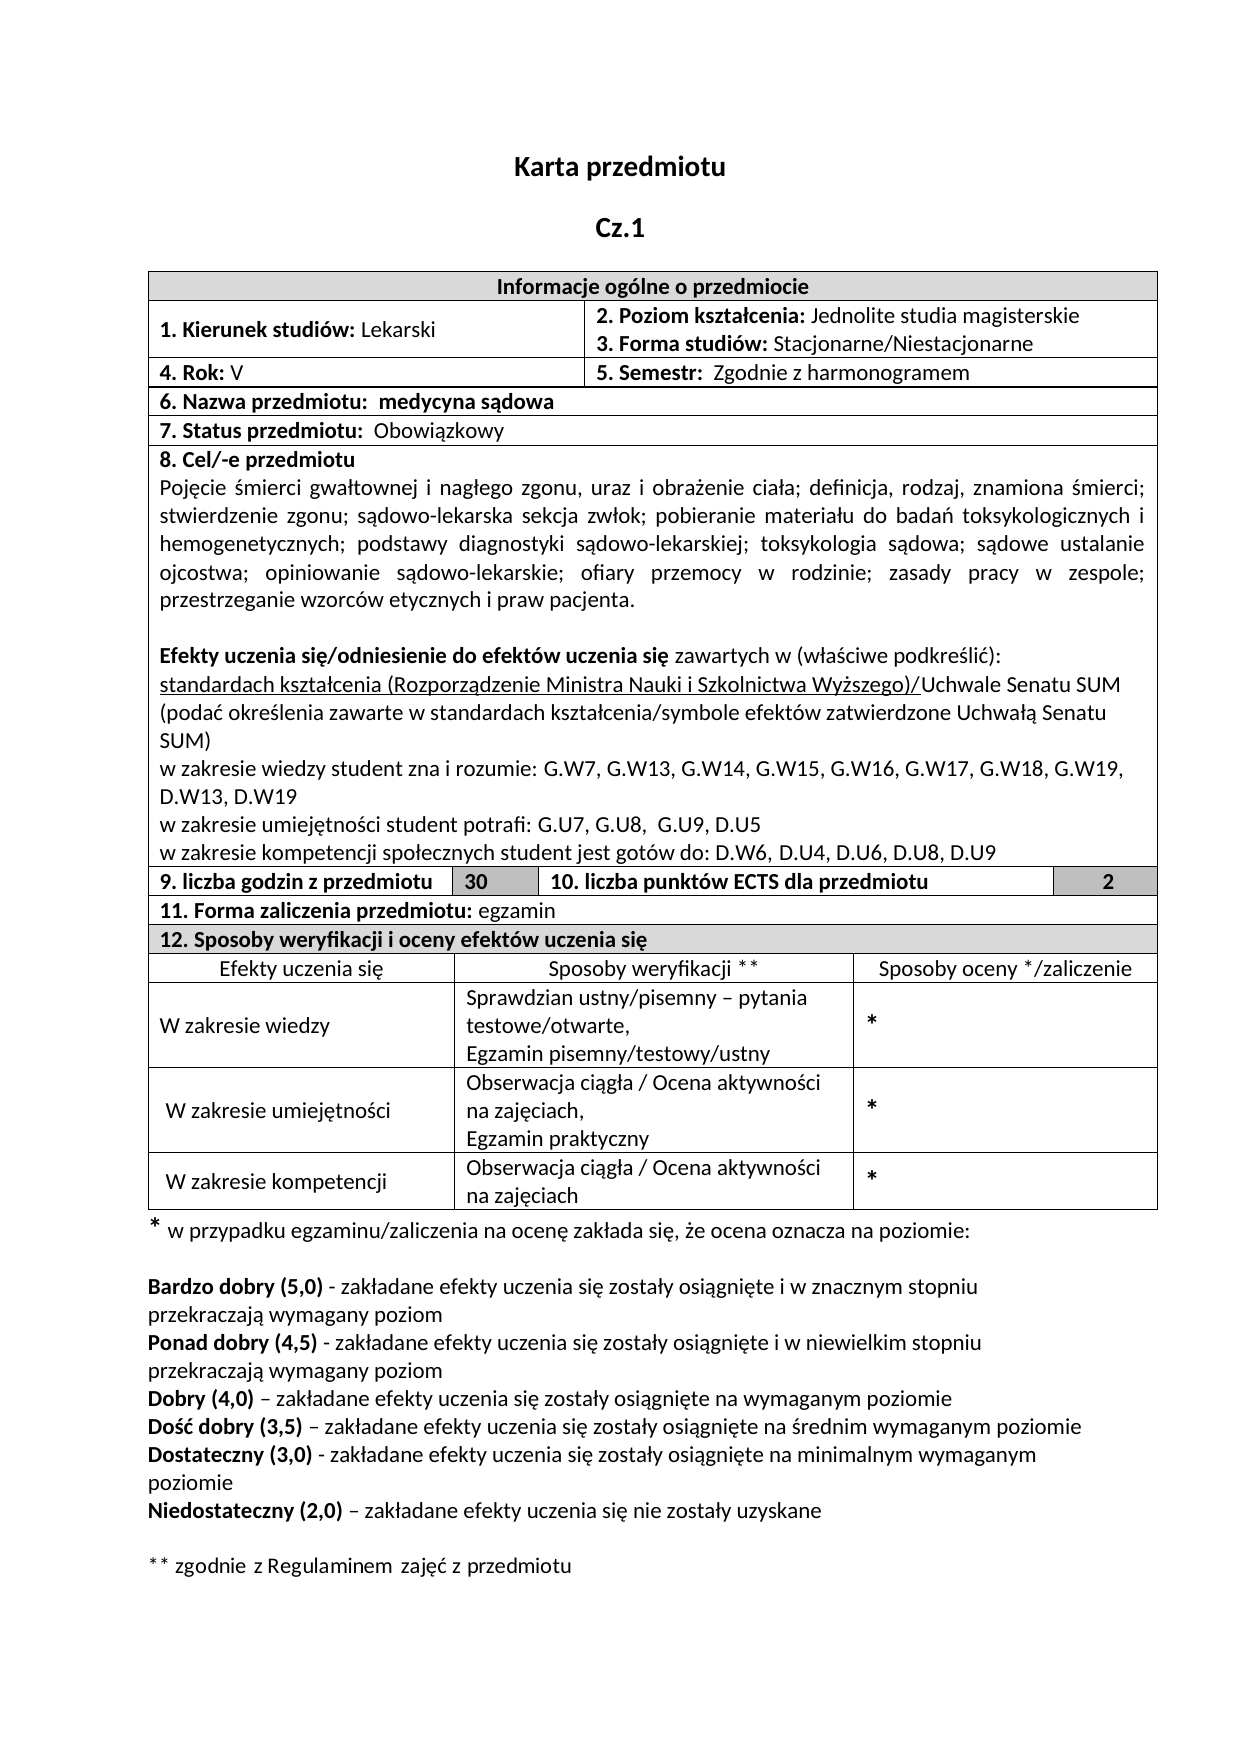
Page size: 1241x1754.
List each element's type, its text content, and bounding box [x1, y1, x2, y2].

table_cell 8. Cel/-e przedmiotu Pojęcie śmierci gwałtownej i nagłego zgonu, uraz i obrażenie ciała; definicja, rodzaj, znamiona śmierci; stwierdzenie zgonu; sądowo-lekarska sekcja zwłok; pobieranie materiału do badań toksykologicznych i hemogenetycznych; podstawy diagnostyki sądowo-lekarskiej; toksykologia sądowa; sądowe ustalanie ojcostwa; opiniowanie sądowo-lekarskie; ofiary przemocy w rodzinie; zasady pracy w zespole; przestrzeganie wzorców etycznych i praw pacjenta. [149, 446, 1157, 642]
table_header Informacje ogólne o przedmiocie [149, 272, 1157, 300]
table_cell 9. liczba godzin z przedmiotu [149, 867, 452, 895]
text Dobry (4,0) – zakładane efekty uczenia się zostały osiągnięte na wymaganym poziomie [148, 1384, 1093, 1412]
table_cell Sprawdzian ustny/pisemny – pytania testowe/otwarte, Egzamin pisemny/testowy/ustny [455, 983, 853, 1067]
table_cell Obserwacja ciągła / Ocena aktywności na zajęciach, Egzamin praktyczny [455, 1068, 853, 1152]
table_cell 30 [453, 867, 538, 895]
table_cell * [854, 983, 1157, 1067]
table_cell Sposoby oceny */zaliczenie [854, 954, 1157, 982]
table_cell W zakresie kompetencji [149, 1153, 454, 1209]
table_cell 10. liczba punktów ECTS dla przedmiotu [539, 867, 1053, 895]
text Dość dobry (3,5) – zakładane efekty uczenia się zostały osiągnięte na średnim wymaganym poziomie [148, 1412, 1093, 1440]
table_cell * [854, 1153, 1157, 1209]
text Bardzo dobry (5,0) - zakładane efekty uczenia się zostały osiągnięte i w znacznym stopniu przekraczają wymagany poziom [148, 1272, 1093, 1328]
table_cell 7. Status przedmiotu: Obowiązkowy [149, 416, 1157, 444]
text Ponad dobry (4,5) - zakładane efekty uczenia się zostały osiągnięte i w niewielkim stopniu przekraczają wymagany poziom [148, 1328, 1093, 1384]
text Cz.1 [148, 209, 1093, 245]
table_cell 2. Poziom kształcenia: Jednolite studia magisterskie 3. Forma studiów: Stacjonarne/Niestacjonarne [585, 301, 1157, 357]
table_cell W zakresie umiejętności [149, 1068, 454, 1152]
table_cell Obserwacja ciągła / Ocena aktywności na zajęciach [455, 1153, 853, 1209]
table_cell W zakresie wiedzy [149, 983, 454, 1067]
table_cell * [854, 1068, 1157, 1152]
table_cell 2 [1054, 867, 1157, 895]
table_cell Sposoby weryfikacji ** [455, 954, 853, 982]
text * w przypadku egzaminu/zaliczenia na ocenę zakłada się, że ocena oznacza na poziomie: [148, 1210, 1093, 1246]
text Dostateczny (3,0) - zakładane efekty uczenia się zostały osiągnięte na minimalnym wymaganym poziomie [148, 1440, 1093, 1496]
table_cell 12. Sposoby weryfikacji i oceny efektów uczenia się [149, 925, 1157, 953]
table_cell 6. Nazwa przedmiotu: medycyna sądowa [149, 388, 1157, 415]
text Karta przedmiotu [148, 148, 1093, 183]
table_cell Efekty uczenia się/odniesienie do efektów uczenia się zawartych w (właściwe podkreślić): standardach kształcenia (Rozporządzenie Ministra Nauki i Szkolnictwa Wyższego)/Uchwale Senatu SUM (podać określenia zawarte w standardach kształcenia/symbole efektów zatwierdzone Uchwałą Senatu SUM) w zakresie wiedzy student zna i rozumie: G.W7, G.W13, G.W14, G.W15, G.W16, G.W17, G.W18, G.W19, D.W13, D.W19 w zakresie umiejętności student potrafi: G.U7, G.U8, G.U9, D.U5 w zakresie kompetencji społecznych student jest gotów do: D.W6, D.U4, D.U6, D.U8, D.U9 [149, 642, 1157, 866]
table_cell 5. Semestr: Zgodnie z harmonogramem [585, 358, 1157, 386]
table_cell 11. Forma zaliczenia przedmiotu: egzamin [149, 896, 1157, 924]
table_cell 1. Kierunek studiów: Lekarski [149, 301, 584, 357]
table_cell Efekty uczenia się [149, 954, 454, 982]
table_cell 4. Rok: V [149, 358, 584, 386]
text Niedostateczny (2,0) – zakładane efekty uczenia się nie zostały uzyskane [148, 1496, 1093, 1524]
